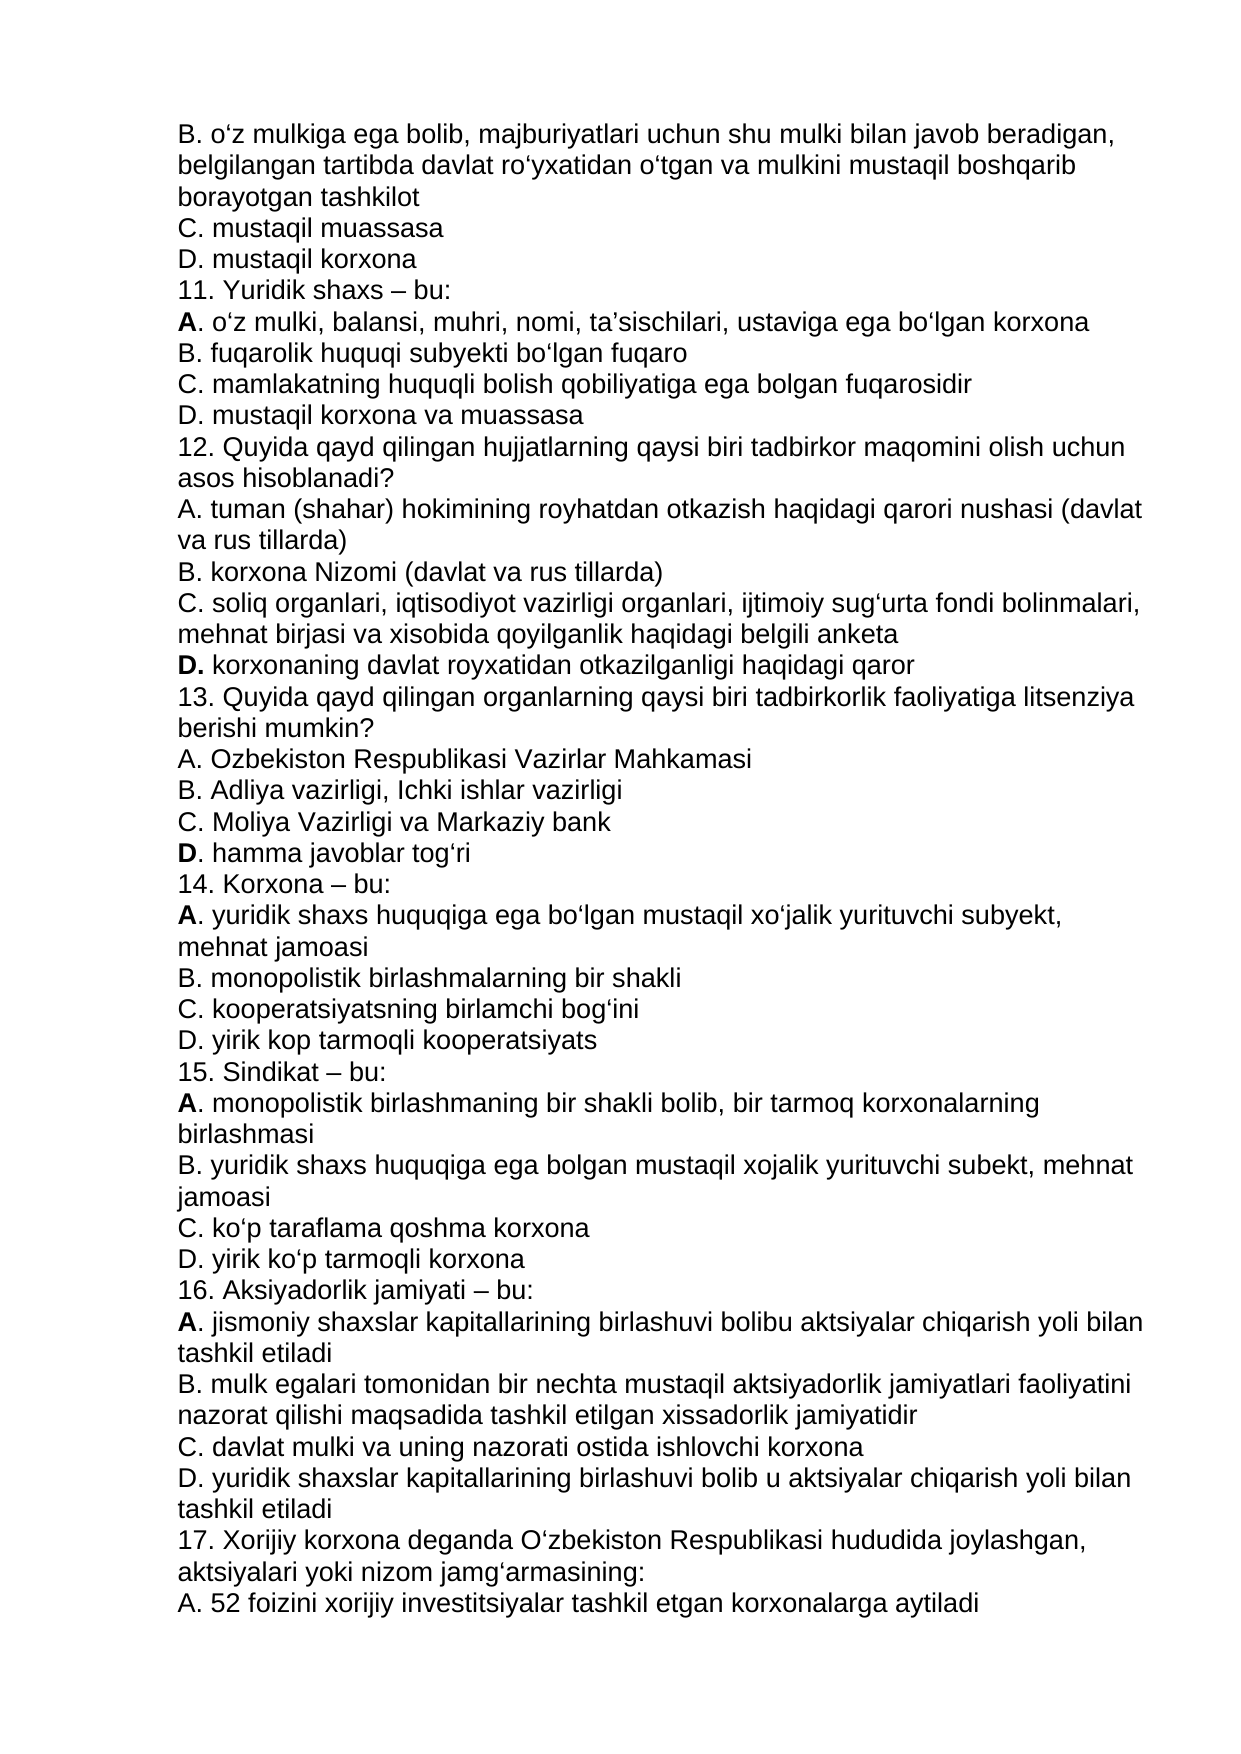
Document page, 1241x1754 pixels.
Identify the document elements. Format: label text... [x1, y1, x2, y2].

text A. monopolistik birlashmaning bir shakli bolib, bir tarmoq korxonalarning birlashmasi [177, 1087, 1152, 1149]
text A. tuman (shahar) hokimining royhatdan otkazish haqidagi qarori nushasi (davlat va rus tillarda) [177, 493, 1152, 556]
text D. yirik kop tarmoqli kooperatsiyats [177, 1024, 1152, 1056]
text 11. Yuridik shaxs – bu: [177, 274, 1152, 306]
text B. yuridik shaxs huquqiga ega bolgan mustaqil xojalik yurituvchi subekt, mehnat jamoasi [177, 1149, 1152, 1212]
text D. yirik ko‘p tarmoqli korxona [177, 1243, 1152, 1274]
text 17. Xorijiy korxona deganda O‘zbekiston Respublikasi hududida joylashgan, aktsiyalari yoki nizom jamg‘armasining: [177, 1524, 1152, 1587]
text B. monopolistik birlashmalarning bir shakli [177, 962, 1152, 993]
text 15. Sindikat – bu: [177, 1056, 1152, 1087]
text C. soliq organlari, iqtisodiyot vazirligi organlari, ijtimoiy sug‘urta fondi bolinmalari, mehnat birjasi va xisobida qoyilganlik haqidagi belgili anketa [177, 587, 1152, 649]
text B. korxona Nizomi (davlat va rus tillarda) [177, 556, 1152, 587]
text C. davlat mulki va uning nazorati ostida ishlovchi korxona [177, 1431, 1152, 1462]
text D. mustaqil korxona [177, 243, 1152, 274]
text 14. Korxona – bu: [177, 868, 1152, 899]
text D. yuridik shaxslar kapitallarining birlashuvi bolib u aktsiyalar chiqarish yoli bilan tashkil etiladi [177, 1462, 1152, 1524]
text 16. Aksiyadorlik jamiyati – bu: [177, 1274, 1152, 1306]
text C. mustaqil muassasa [177, 212, 1152, 243]
text B. o‘z mulkiga ega bolib, majburiyatlari uchun shu mulki bilan javob beradigan, belgilangan tartibda davlat ro‘yxatidan o‘tgan va mulkini mustaqil boshqarib borayotgan tashkilot [177, 118, 1152, 212]
text A. jismoniy shaxslar kapitallarining birlashuvi bolibu aktsiyalar chiqarish yoli bilan tashkil etiladi [177, 1306, 1152, 1368]
text D. hamma javoblar tog‘ri [177, 837, 1152, 868]
text B. mulk egalari tomonidan bir nechta mustaqil aktsiyadorlik jamiyatlari faoliyatini nazorat qilishi maqsadida tashkil etilgan xissadorlik jamiyatidir [177, 1368, 1152, 1431]
text A. o‘z mulki, balansi, muhri, nomi, ta’sischilari, ustaviga ega bo‘lgan korxona [177, 306, 1152, 337]
text C. Moliya Vazirligi va Markaziy bank [177, 806, 1152, 837]
text D. mustaqil korxona va muassasa [177, 399, 1152, 431]
text C. kooperatsiyatsning birlamchi bog‘ini [177, 993, 1152, 1024]
text 13. Quyida qayd qilingan organlarning qaysi biri tadbirkorlik faoliyatiga litsenziya berishi mumkin? [177, 681, 1152, 743]
text A. yuridik shaxs huquqiga ega bo‘lgan mustaqil xo‘jalik yurituvchi subyekt, mehnat jamoasi [177, 899, 1152, 962]
text C. mamlakatning huquqli bolish qobiliyatiga ega bolgan fuqarosidir [177, 368, 1152, 399]
text B. fuqarolik huquqi subyekti bo‘lgan fuqaro [177, 337, 1152, 368]
text B. Adliya vazirligi, Ichki ishlar vazirligi [177, 774, 1152, 806]
text 12. Quyida qayd qilingan hujjatlarning qaysi biri tadbirkor maqomini olish uchun asos hisoblanadi? [177, 431, 1152, 493]
text D. korxonaning davlat royxatidan otkazilganligi haqidagi qaror [177, 649, 1152, 681]
text C. ko‘p taraflama qoshma korxona [177, 1212, 1152, 1243]
text A. Ozbekiston Respublikasi Vazirlar Mahkamasi [177, 743, 1152, 774]
text A. 52 foizini xorijiy investitsiyalar tashkil etgan korxonalarga aytiladi [177, 1587, 1152, 1618]
